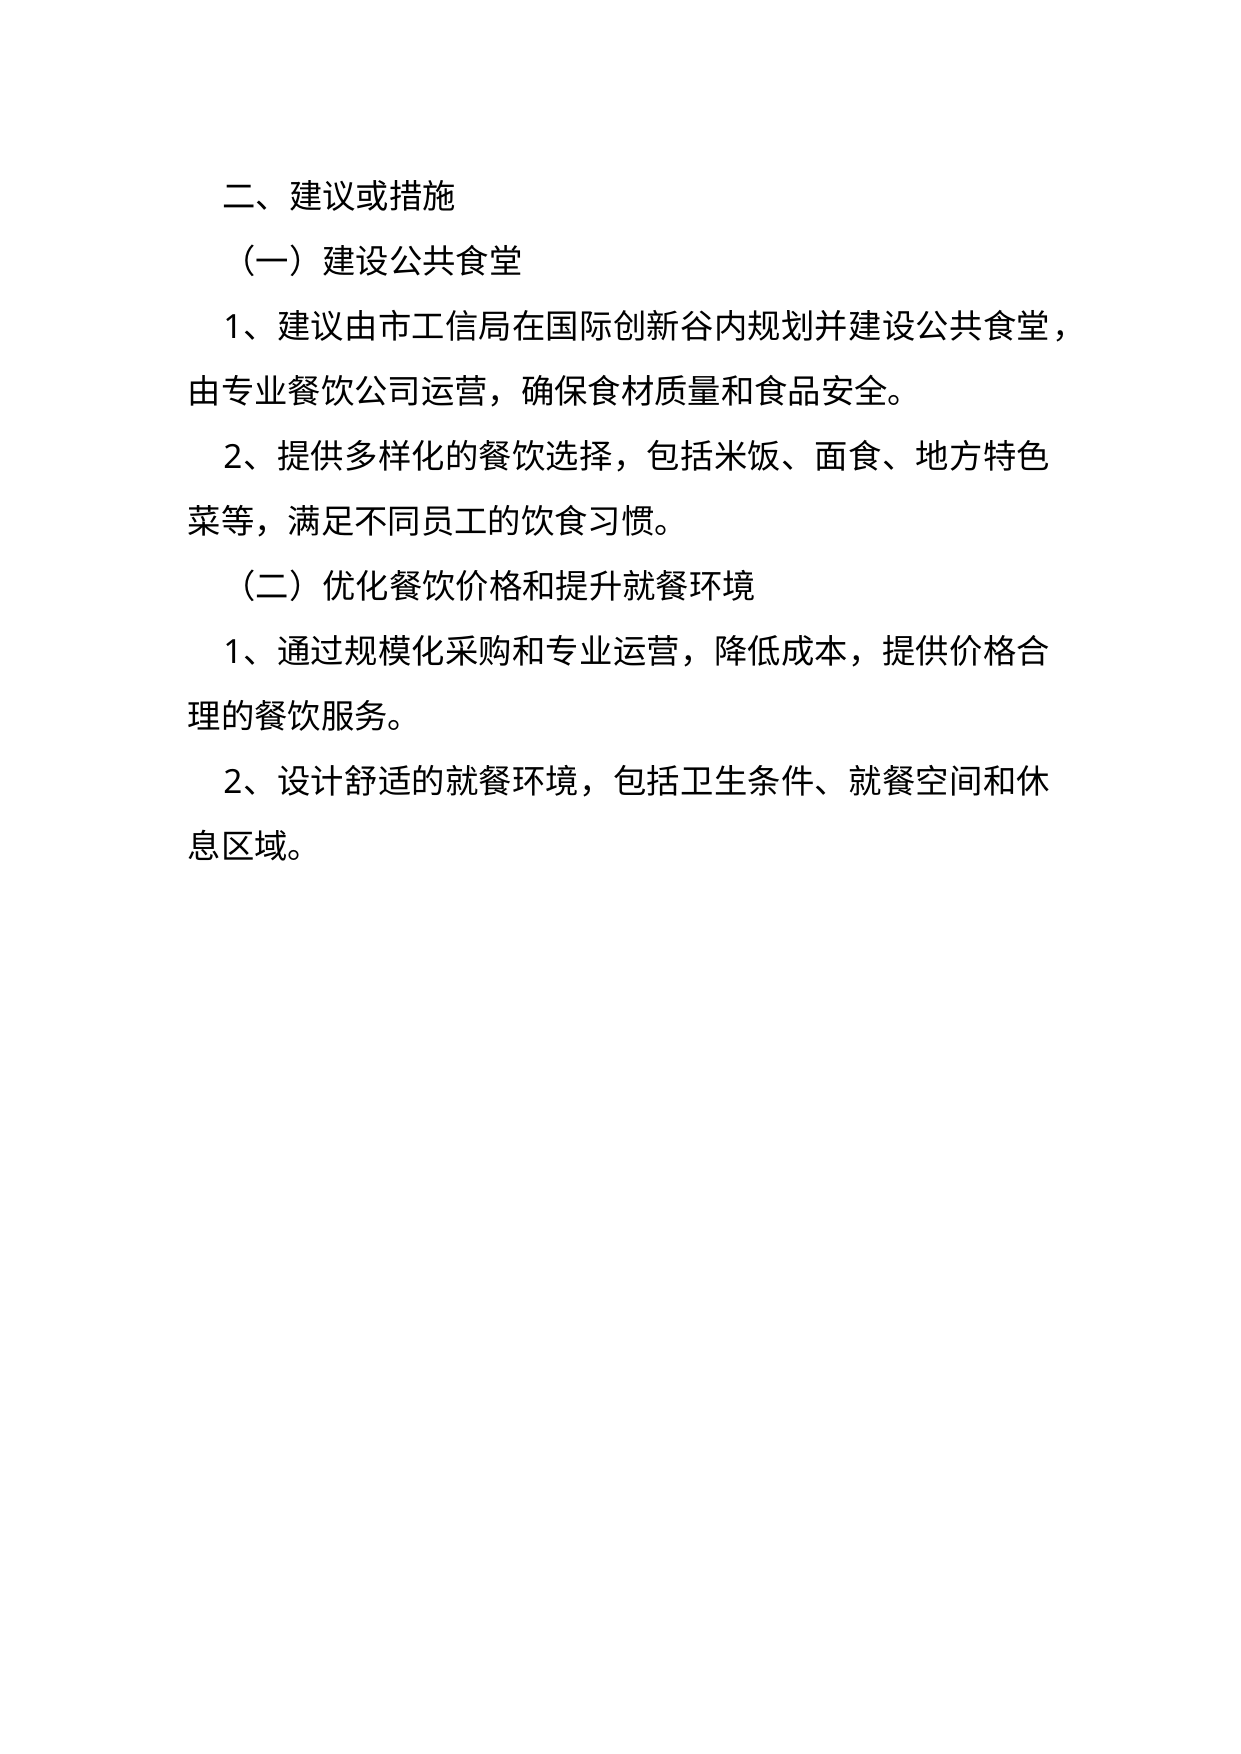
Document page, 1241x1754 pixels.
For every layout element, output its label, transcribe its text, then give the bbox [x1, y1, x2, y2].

text 1、通过规模化采购和专业运营，降低成本，提供价格合理的餐饮服务。 [187, 617, 1053, 747]
text （二）优化餐饮价格和提升就餐环境 [187, 552, 1053, 617]
text （一）建设公共食堂 [187, 227, 1053, 292]
text 1、建议由市工信局在国际创新谷内规划并建设公共食堂，由专业餐饮公司运营，确保食材质量和食品安全。 [187, 292, 1053, 422]
text 2、设计舒适的就餐环境，包括卫生条件、就餐空间和休息区域。 [187, 747, 1053, 877]
text 2、提供多样化的餐饮选择，包括米饭、面食、地方特色菜等，满足不同员工的饮食习惯。 [187, 422, 1053, 552]
text 二、建议或措施 [187, 162, 1053, 227]
